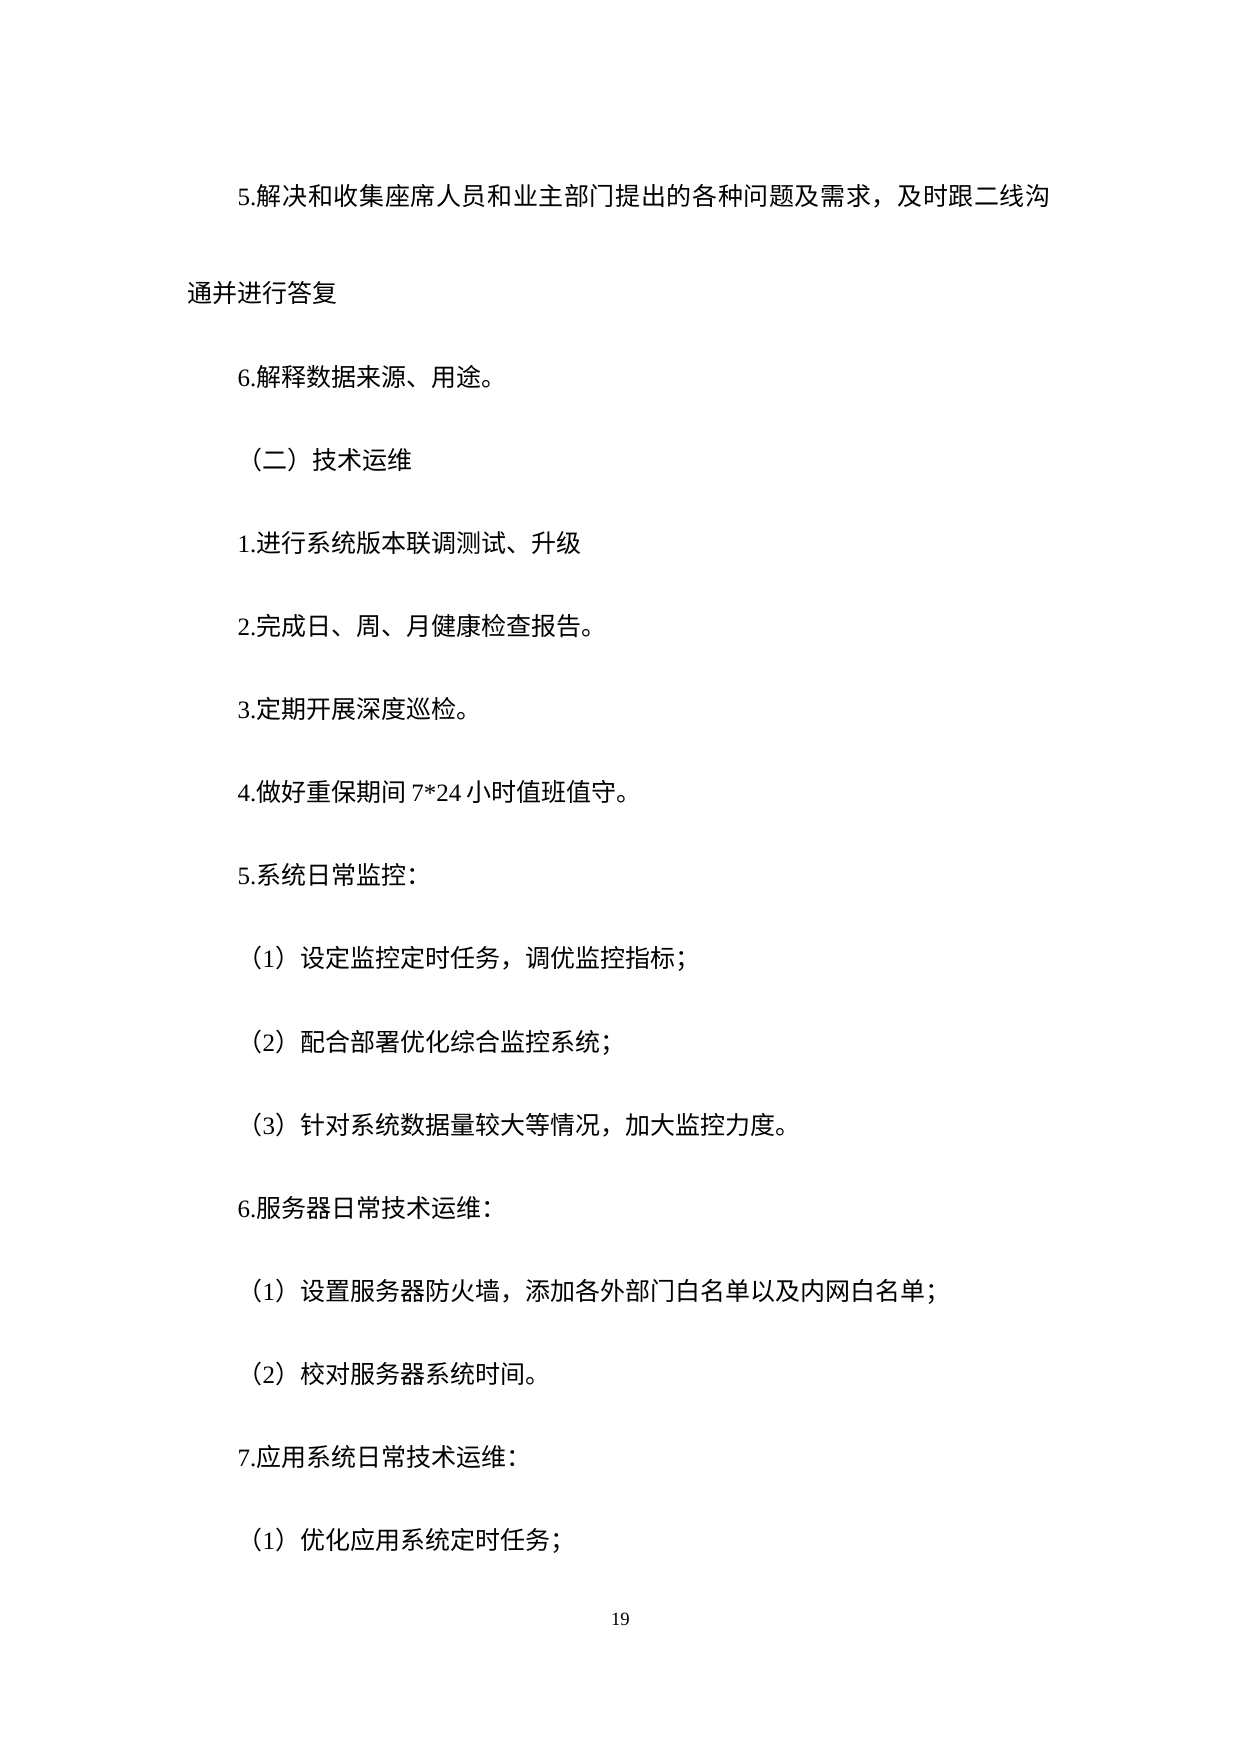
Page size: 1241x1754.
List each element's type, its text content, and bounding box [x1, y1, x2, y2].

text 2.完成日、周、月健康检查报告。 [187, 592, 1053, 657]
text 5.系统日常监控： [187, 841, 1053, 906]
text （1）优化应用系统定时任务； [187, 1506, 1053, 1571]
text 5.解决和收集座席人员和业主部门提出的各种问题及需求，及时跟二线沟通并进行答复 [187, 162, 1053, 324]
text （1）设置服务器防火墙，添加各外部门白名单以及内网白名单； [187, 1257, 1053, 1322]
text 6.解释数据来源、用途。 [187, 343, 1053, 408]
text 3.定期开展深度巡检。 [187, 675, 1053, 740]
text 4.做好重保期间7*24小时值班值守。 [187, 758, 1053, 823]
text 1.进行系统版本联调测试、升级 [187, 509, 1053, 574]
text （1）设定监控定时任务，调优监控指标； [187, 924, 1053, 989]
text （2）配合部署优化综合监控系统； [187, 1008, 1053, 1073]
text （二）技术运维 [187, 426, 1053, 491]
text （3）针对系统数据量较大等情况，加大监控力度。 [187, 1091, 1053, 1156]
text 7.应用系统日常技术运维： [187, 1423, 1053, 1488]
text 6.服务器日常技术运维： [187, 1174, 1053, 1239]
text （2）校对服务器系统时间。 [187, 1340, 1053, 1405]
